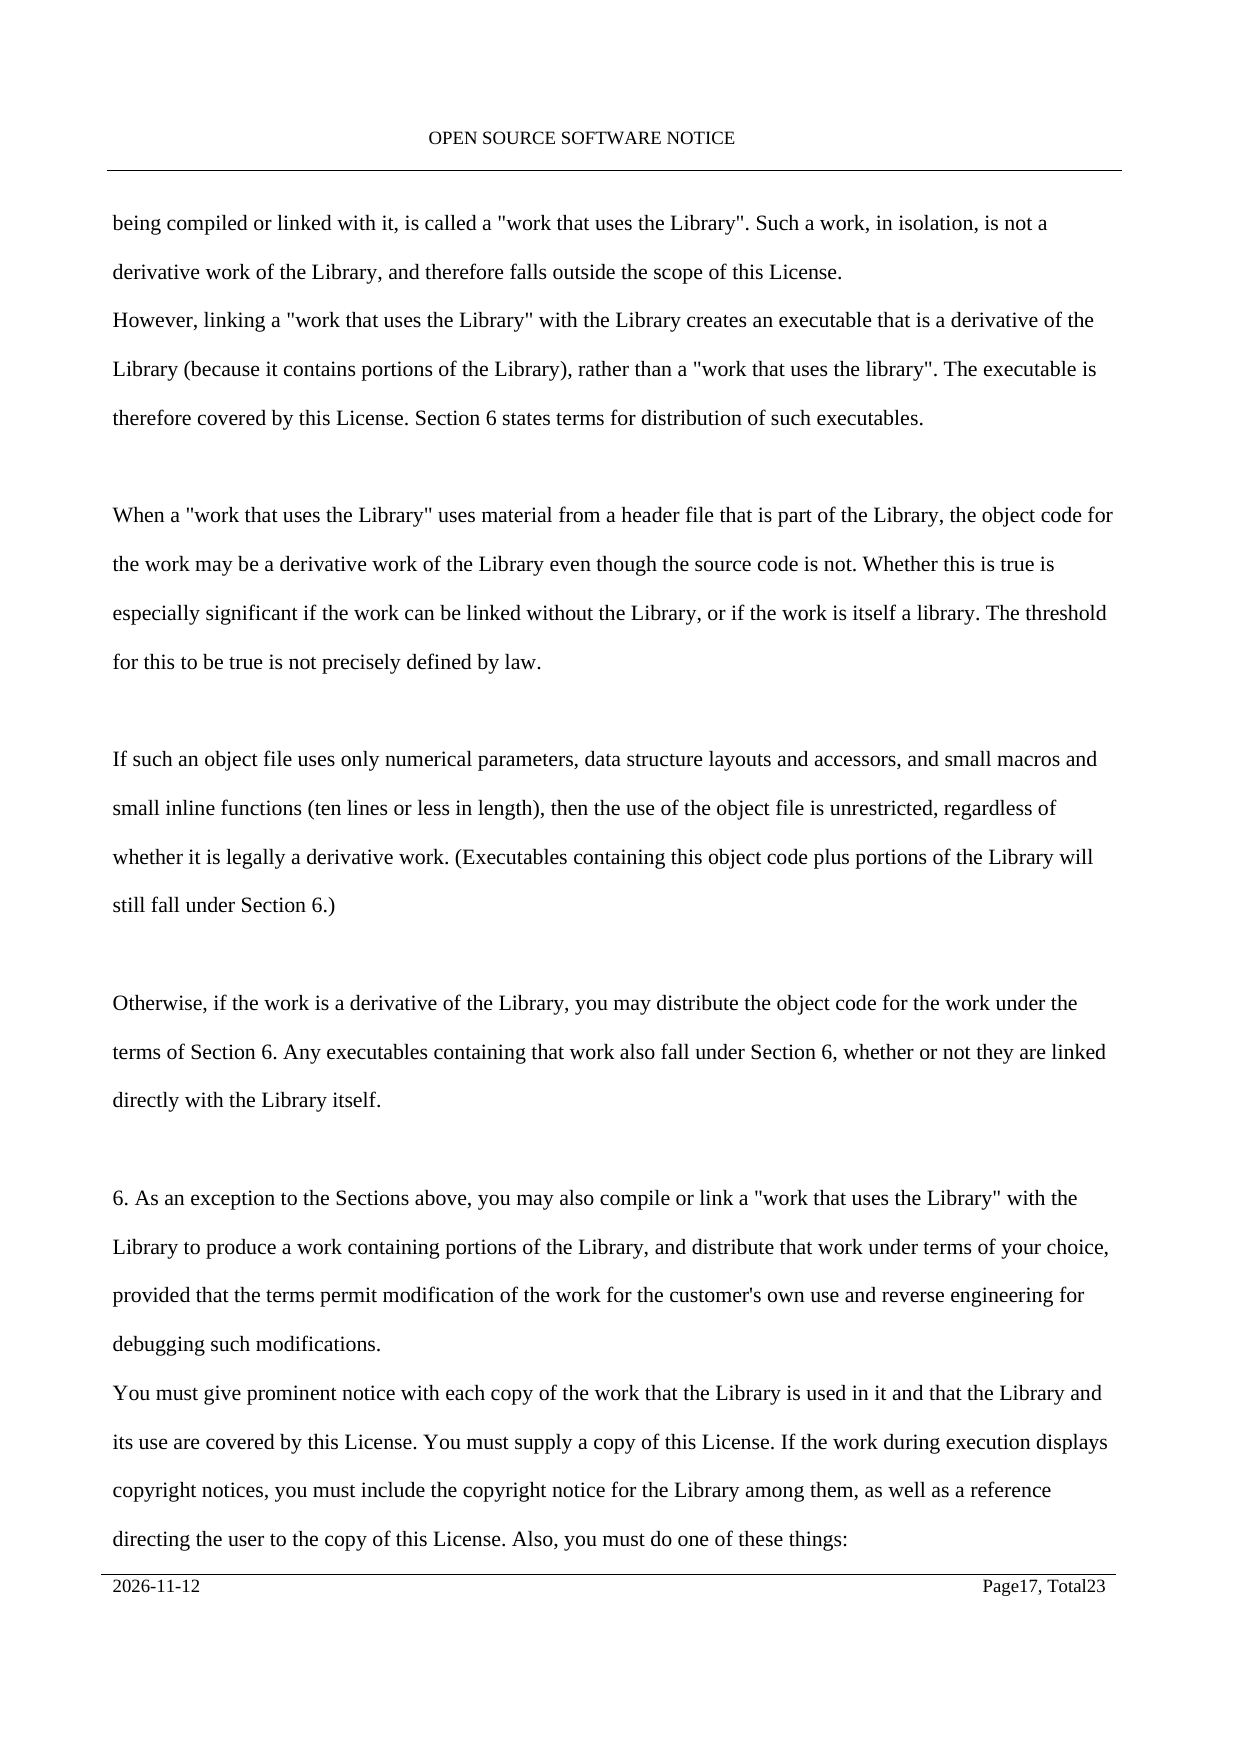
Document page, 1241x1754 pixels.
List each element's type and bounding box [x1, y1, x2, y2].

text [112, 206, 1128, 1555]
